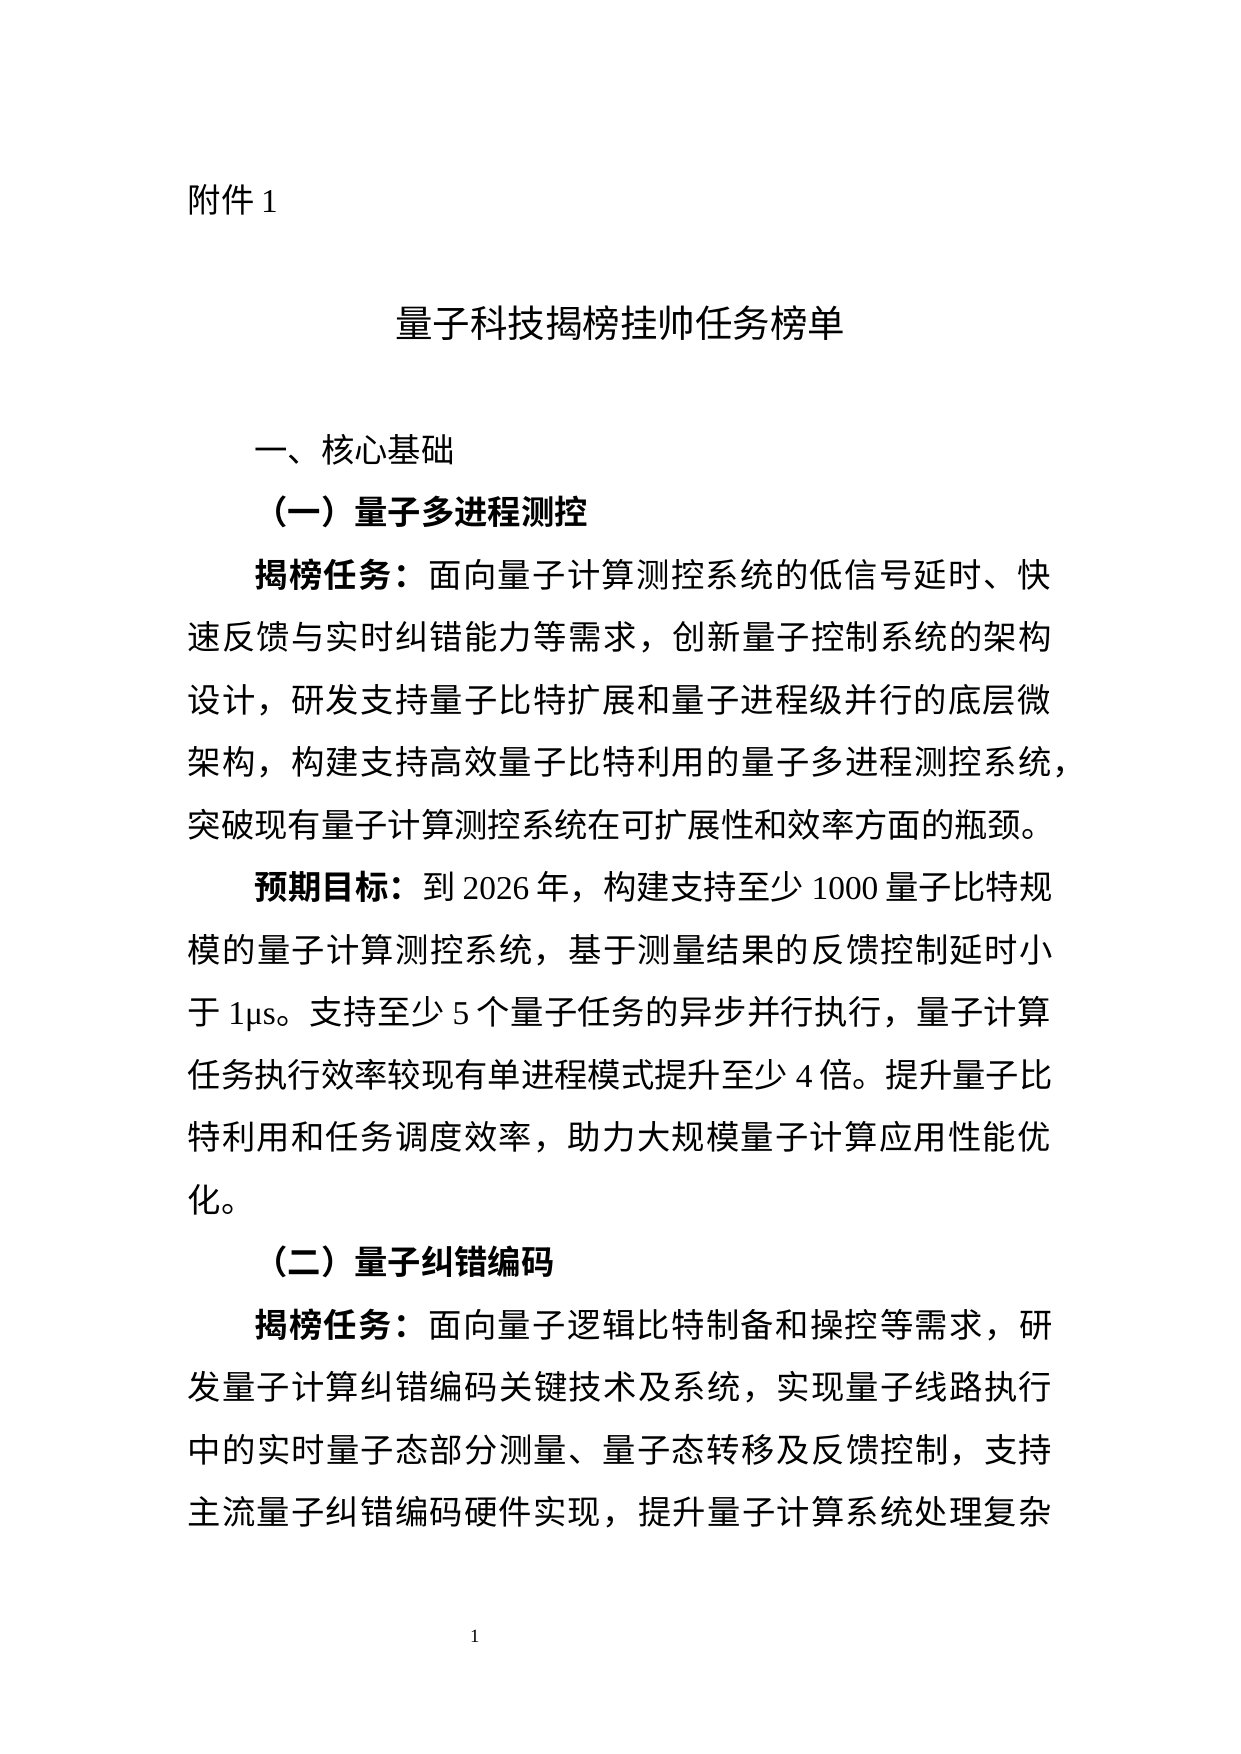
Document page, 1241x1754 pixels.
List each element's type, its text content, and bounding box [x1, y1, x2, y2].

text 附件1 [187, 162, 1053, 224]
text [187, 1287, 1053, 1537]
text 揭榜任务：面向量子计算测控系统的低信号延时、快速反馈与实时纠错能力等需求，创新量子控制系统的架构设计，研发支持量子比特扩展和量子进程级并行的底层微架构，构建支持高效量子比特利用的量子多进程测控系统，突破现有量子计算测控系统在可扩展性和效率方面的瓶颈。 [187, 537, 1053, 849]
text （二）量子纠错编码 [187, 1224, 1053, 1287]
text （一）量子多进程测控 [187, 474, 1053, 537]
text 量子科技揭榜挂帅任务榜单 [187, 287, 1053, 349]
text 预期目标：到2026年，构建支持至少1000量子比特规模的量子计算测控系统，基于测量结果的反馈控制延时小于1μs。支持至少5个量子任务的异步并行执行，量子计算任务执行效率较现有单进程模式提升至少4倍。提升量子比特利用和任务调度效率，助力大规模量子计算应用性能优化。 [187, 849, 1053, 1224]
text 一、核心基础 [187, 412, 1053, 474]
